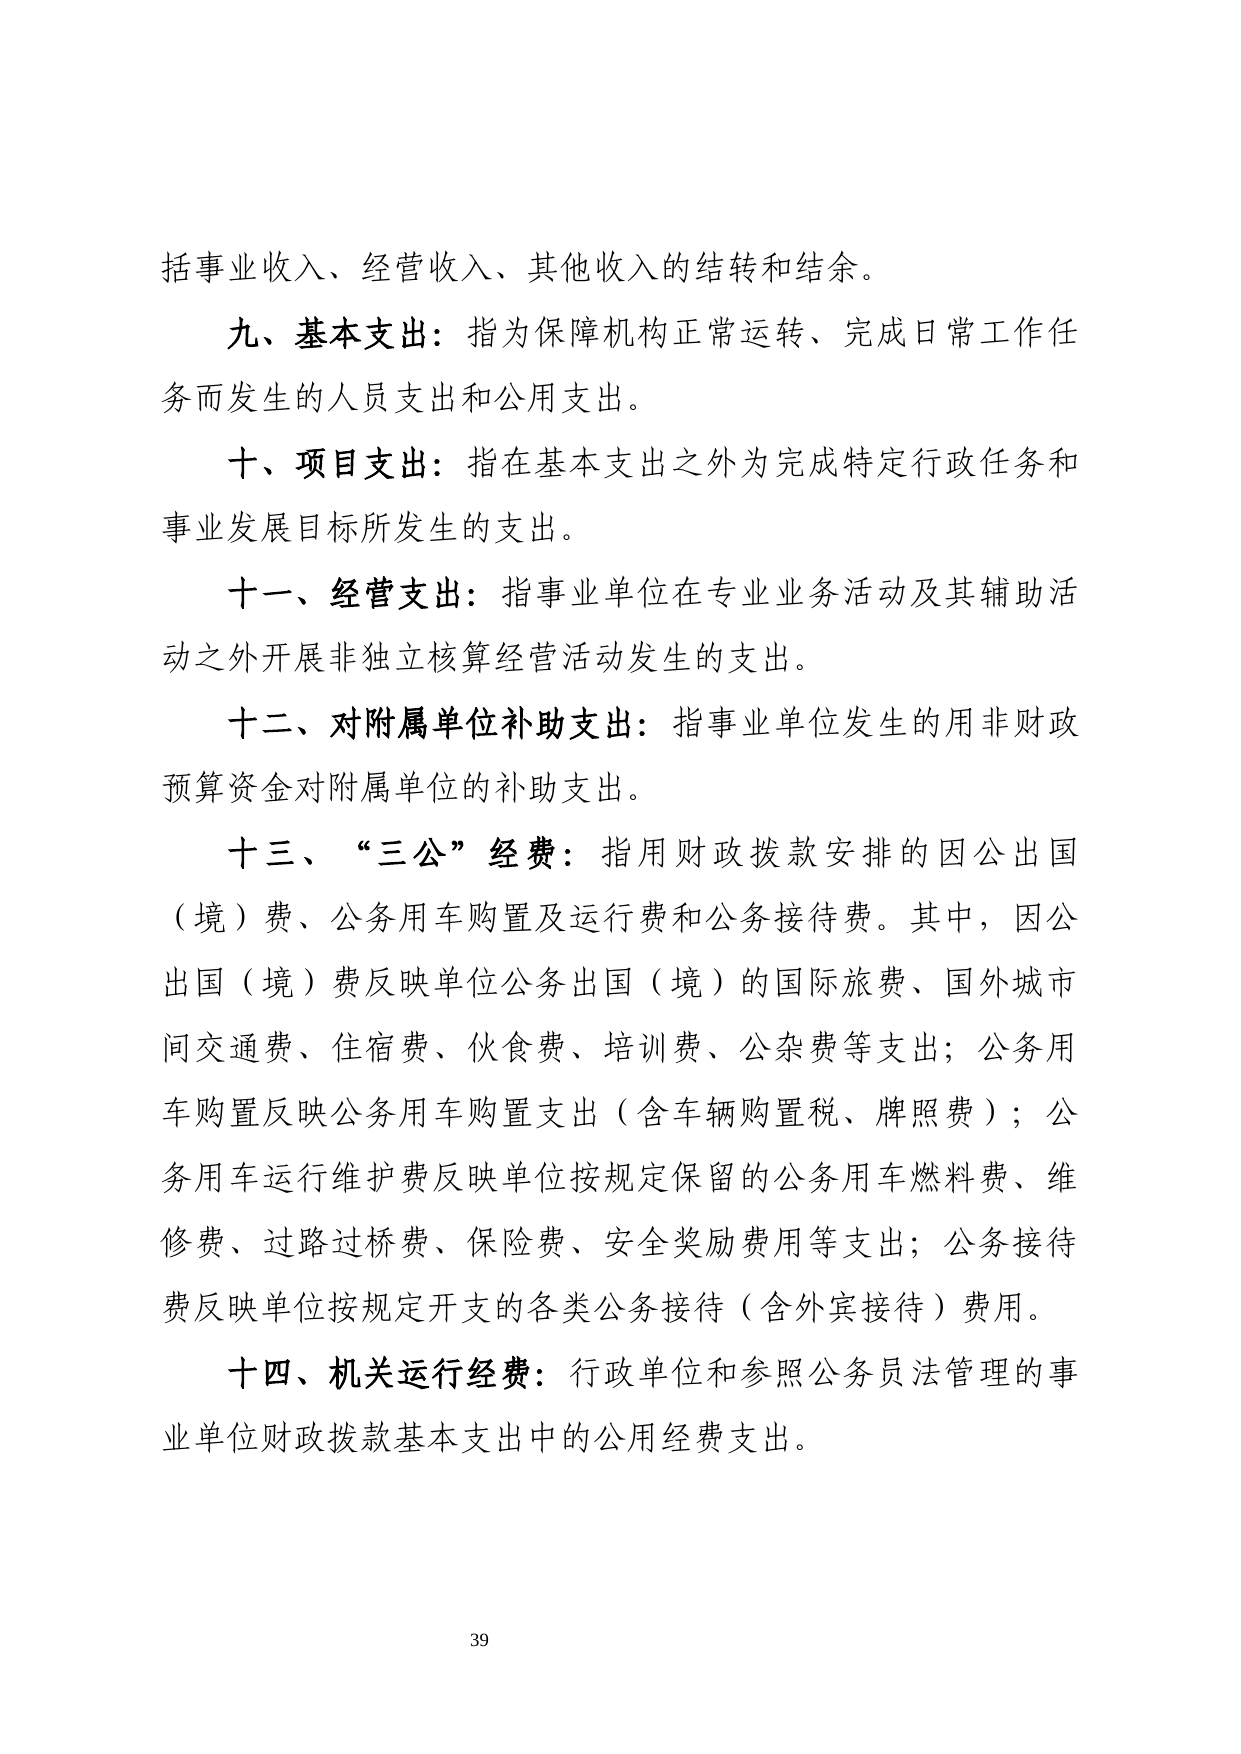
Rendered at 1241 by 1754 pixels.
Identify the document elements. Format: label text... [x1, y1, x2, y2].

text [159, 233, 1081, 298]
text 十三、“三公”经费：指用财政拨款安排的因公出国（境）费、公务用车购置及运行费和公务接待费。其中，因公出国（境）费反映单位公务出国（境）的国际旅费、国外城市间交通费、住宿费、伙食费、培训费、公杂费等支出；公务用车购置反映公务用车购置支出（含车辆购置税、牌照费）；公务用车运行维护费反映单位按规定保留的公务用车燃料费、维修费、过路过桥费、保险费、安全奖励费用等支出；公务接待费反映单位按规定开支的各类公务接待（含外宾接待）费用。 [159, 818, 1081, 1338]
text 十、项目支出：指在基本支出之外为完成特定行政任务和事业发展目标所发生的支出。 [159, 428, 1081, 558]
text 十一、经营支出：指事业单位在专业业务活动及其辅助活动之外开展非独立核算经营活动发生的支出。 [159, 558, 1081, 688]
text 十二、对附属单位补助支出：指事业单位发生的用非财政预算资金对附属单位的补助支出。 [159, 688, 1081, 818]
text 九、基本支出：指为保障机构正常运转、完成日常工作任务而发生的人员支出和公用支出。 [159, 298, 1081, 428]
text 十四、机关运行经费：行政单位和参照公务员法管理的事业单位财政拨款基本支出中的公用经费支出。 [159, 1338, 1081, 1468]
